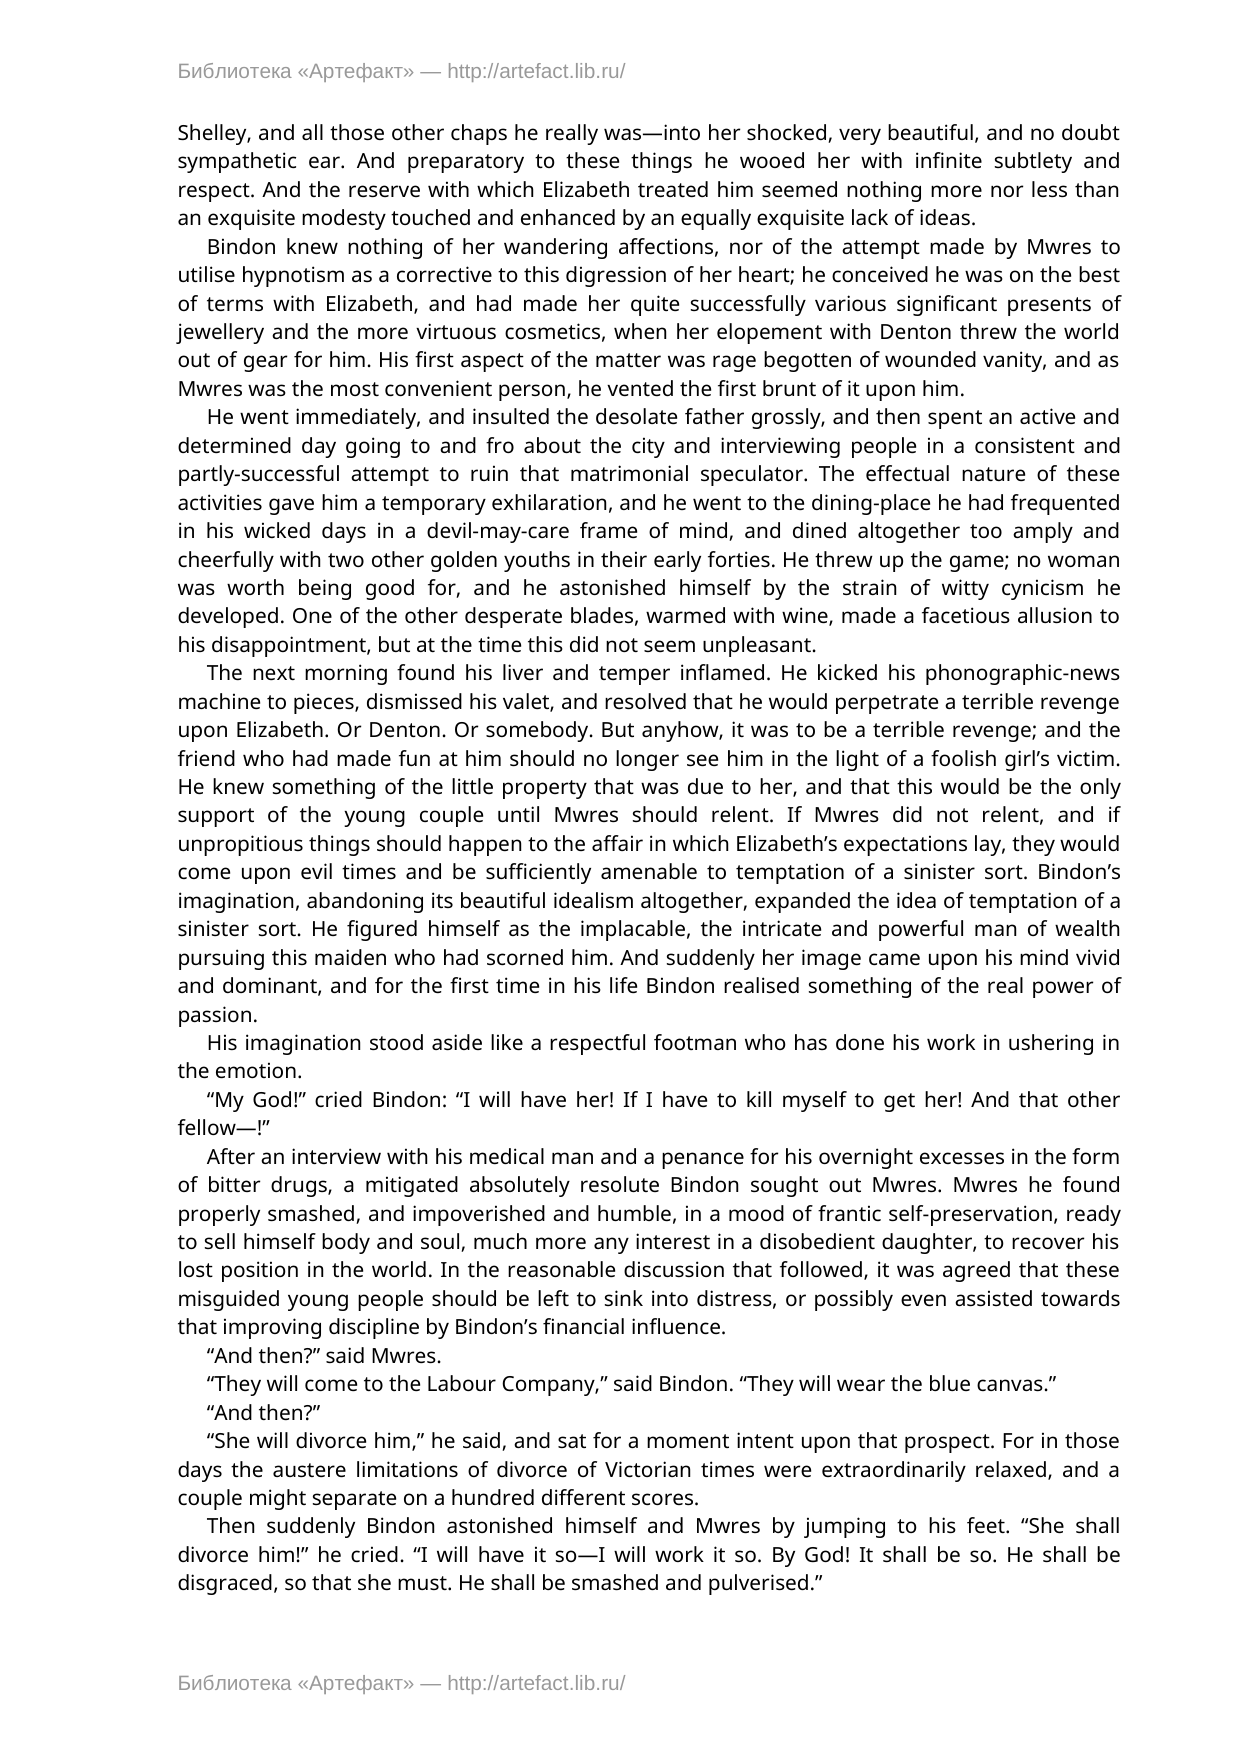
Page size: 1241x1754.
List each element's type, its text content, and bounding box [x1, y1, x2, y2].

text His imagination stood aside like a respectful footman who has done his work in ushering in the emotion. [177, 1028, 1122, 1085]
text Bindon knew nothing of her wandering affections, nor of the attempt made by Mwres to utilise hypnotism as a corrective to this digression of her heart; he conceived he was on the best of terms with Elizabeth, and had made her quite successfully various significant presents of jewellery and the more virtuous cosmetics, when her elopement with Denton threw the world out of gear for him. His first aspect of the matter was rage begotten of wounded vanity, and as Mwres was the most convenient person, he vented the first brunt of it upon him. [177, 232, 1122, 402]
text “My God!” cried Bindon: “I will have her! If I have to kill myself to get her! And that other fellow—!” [177, 1085, 1122, 1142]
text “She will divorce him,” he said, and sat for a moment intent upon that prospect. For in those days the austere limitations of divorce of Victorian times were extraordinarily relaxed, and a couple might separate on a hundred different scores. [177, 1426, 1122, 1512]
text “And then?” said Mwres. [177, 1341, 1122, 1369]
text After an interview with his medical man and a penance for his overnight excesses in the form of bitter drugs, a mitigated absolutely resolute Bindon sought out Mwres. Mwres he found properly smashed, and impoverished and humble, in a mood of frantic self-preservation, ready to sell himself body and soul, much more any interest in a disobedient daughter, to recover his lost position in the world. In the reasonable discussion that followed, it was agreed that these misguided young people should be left to sink into distress, or possibly even assisted towards that improving discipline by Bindon’s financial influence. [177, 1142, 1122, 1341]
text “They will come to the Labour Company,” said Bindon. “They will wear the blue canvas.” [177, 1369, 1122, 1398]
text “And then?” [177, 1398, 1122, 1426]
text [177, 118, 1122, 232]
text Then suddenly Bindon astonished himself and Mwres by jumping to his feet. “She shall divorce him!” he cried. “I will have it so—I will work it so. By God! It shall be so. He shall be disgraced, so that she must. He shall be smashed and pulverised.” [177, 1512, 1122, 1597]
text The next morning found his liver and temper inflamed. He kicked his phonographic-news machine to pieces, dismissed his valet, and resolved that he would perpetrate a terrible revenge upon Elizabeth. Or Denton. Or somebody. But anyhow, it was to be a terrible revenge; and the friend who had made fun at him should no longer see him in the light of a foolish girl’s victim. He knew something of the little property that was due to her, and that this would be the only support of the young couple until Mwres should relent. If Mwres did not relent, and if unpropitious things should happen to the affair in which Elizabeth’s expectations lay, they would come upon evil times and be sufficiently amenable to temptation of a sinister sort. Bindon’s imagination, abandoning its beautiful idealism altogether, expanded the idea of temptation of a sinister sort. He figured himself as the implacable, the intricate and powerful man of wealth pursuing this maiden who had scorned him. And suddenly her image came upon his mind vivid and dominant, and for the first time in his life Bindon realised something of the real power of passion. [177, 658, 1122, 1028]
text He went immediately, and insulted the desolate father grossly, and then spent an active and determined day going to and fro about the city and interviewing people in a consistent and partly-successful attempt to ruin that matrimonial speculator. The effectual nature of these activities gave him a temporary exhilaration, and he went to the dining-place he had frequented in his wicked days in a devil-may-care frame of mind, and dined altogether too amply and cheerfully with two other golden youths in their early forties. He threw up the game; no woman was worth being good for, and he astonished himself by the strain of witty cynicism he developed. One of the other desperate blades, warmed with wine, made a facetious allusion to his disappointment, but at the time this did not seem unpleasant. [177, 402, 1122, 658]
